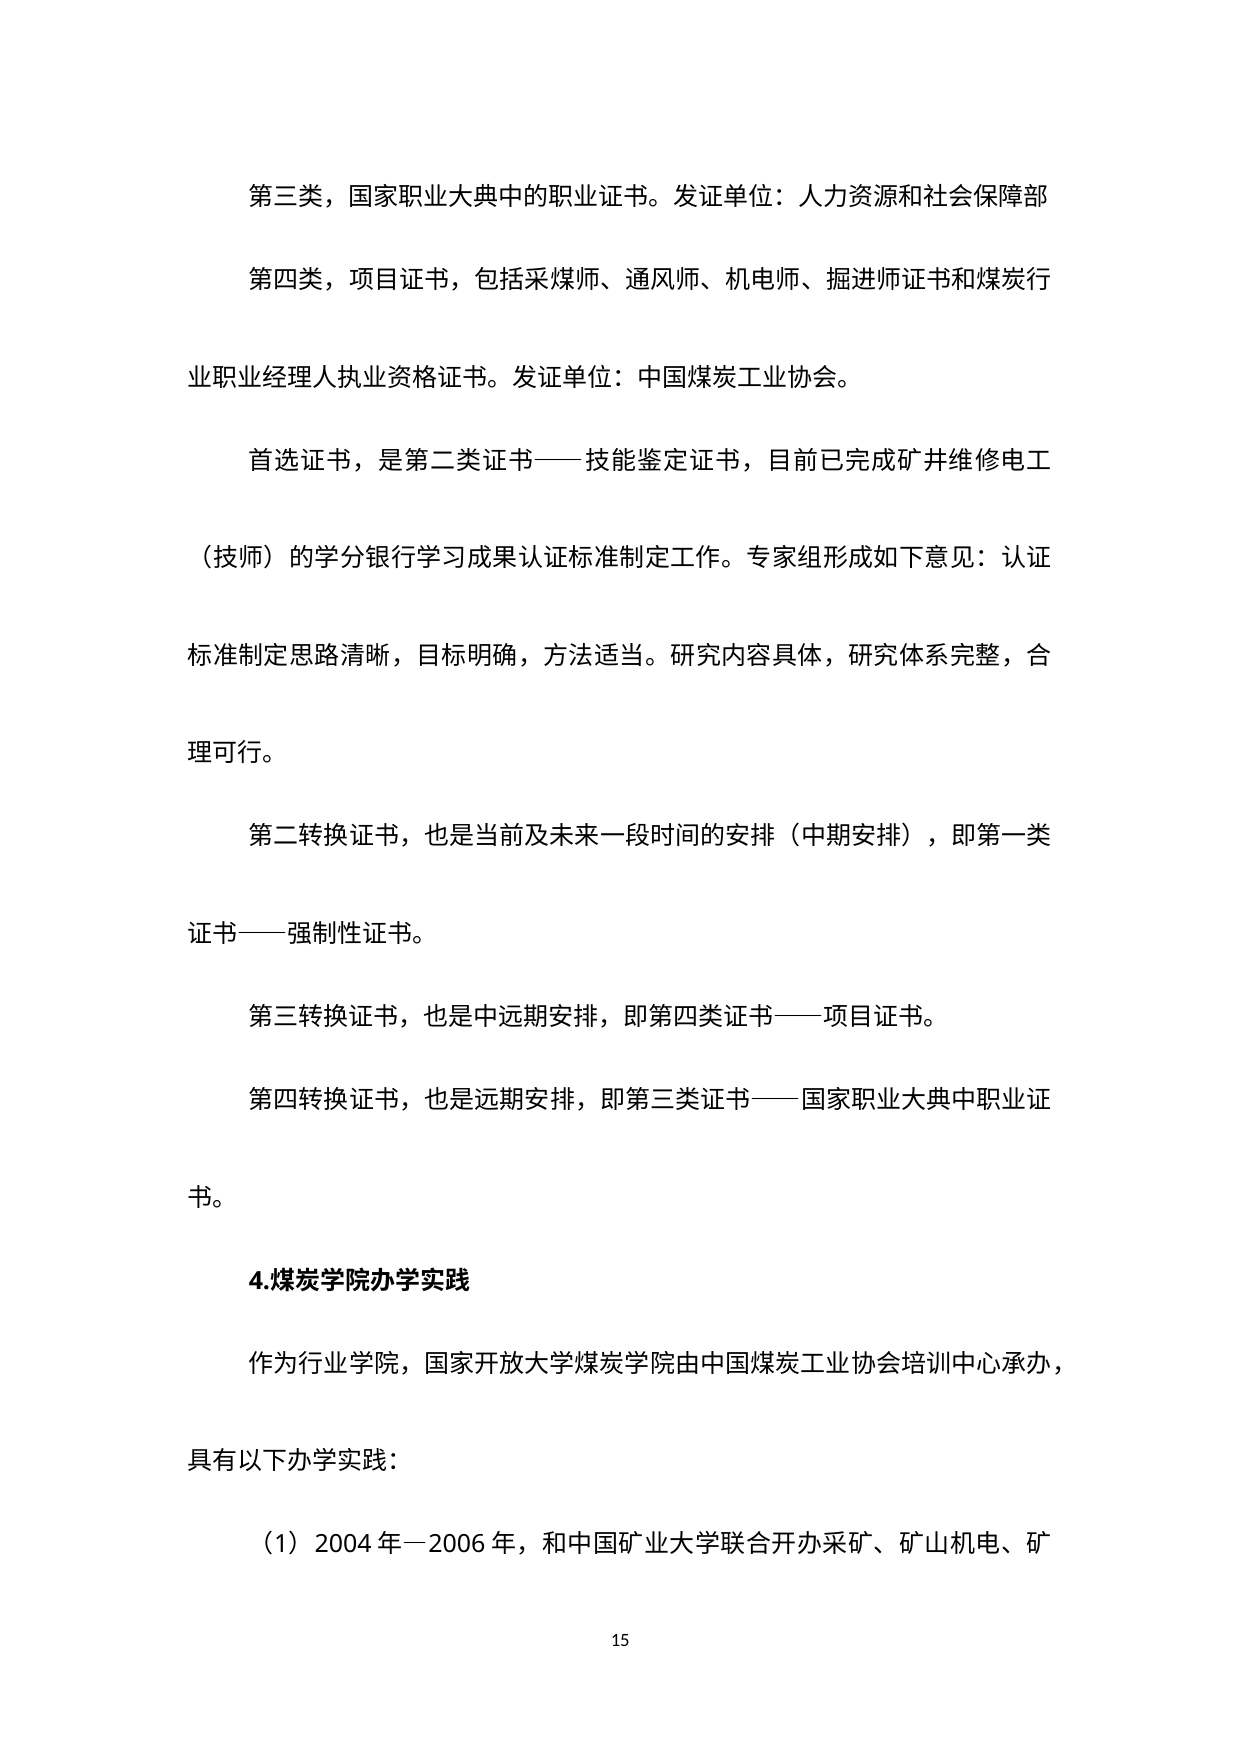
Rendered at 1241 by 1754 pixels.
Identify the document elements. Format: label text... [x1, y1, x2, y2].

text 第二转换证书，也是当前及未来一段时间的安排（中期安排），即第一类证书——强制性证书。 [187, 801, 1053, 964]
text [187, 1509, 1053, 1574]
text 4.煤炭学院办学实践 [187, 1246, 1053, 1311]
text 第三类，国家职业大典中的职业证书。发证单位：人力资源和社会保障部 [187, 162, 1053, 227]
text 第三转换证书，也是中远期安排，即第四类证书——项目证书。 [187, 982, 1053, 1047]
text 第四转换证书，也是远期安排，即第三类证书——国家职业大典中职业证书。 [187, 1065, 1053, 1228]
text 作为行业学院，国家开放大学煤炭学院由中国煤炭工业协会培训中心承办，具有以下办学实践： [187, 1329, 1053, 1491]
text 第四类，项目证书，包括采煤师、通风师、机电师、掘进师证书和煤炭行业职业经理人执业资格证书。发证单位：中国煤炭工业协会。 [187, 245, 1053, 408]
text 首选证书，是第二类证书——技能鉴定证书，目前已完成矿井维修电工（技师）的学分银行学习成果认证标准制定工作。专家组形成如下意见：认证标准制定思路清晰，目标明确，方法适当。研究内容具体，研究体系完整，合理可行。 [187, 426, 1053, 783]
